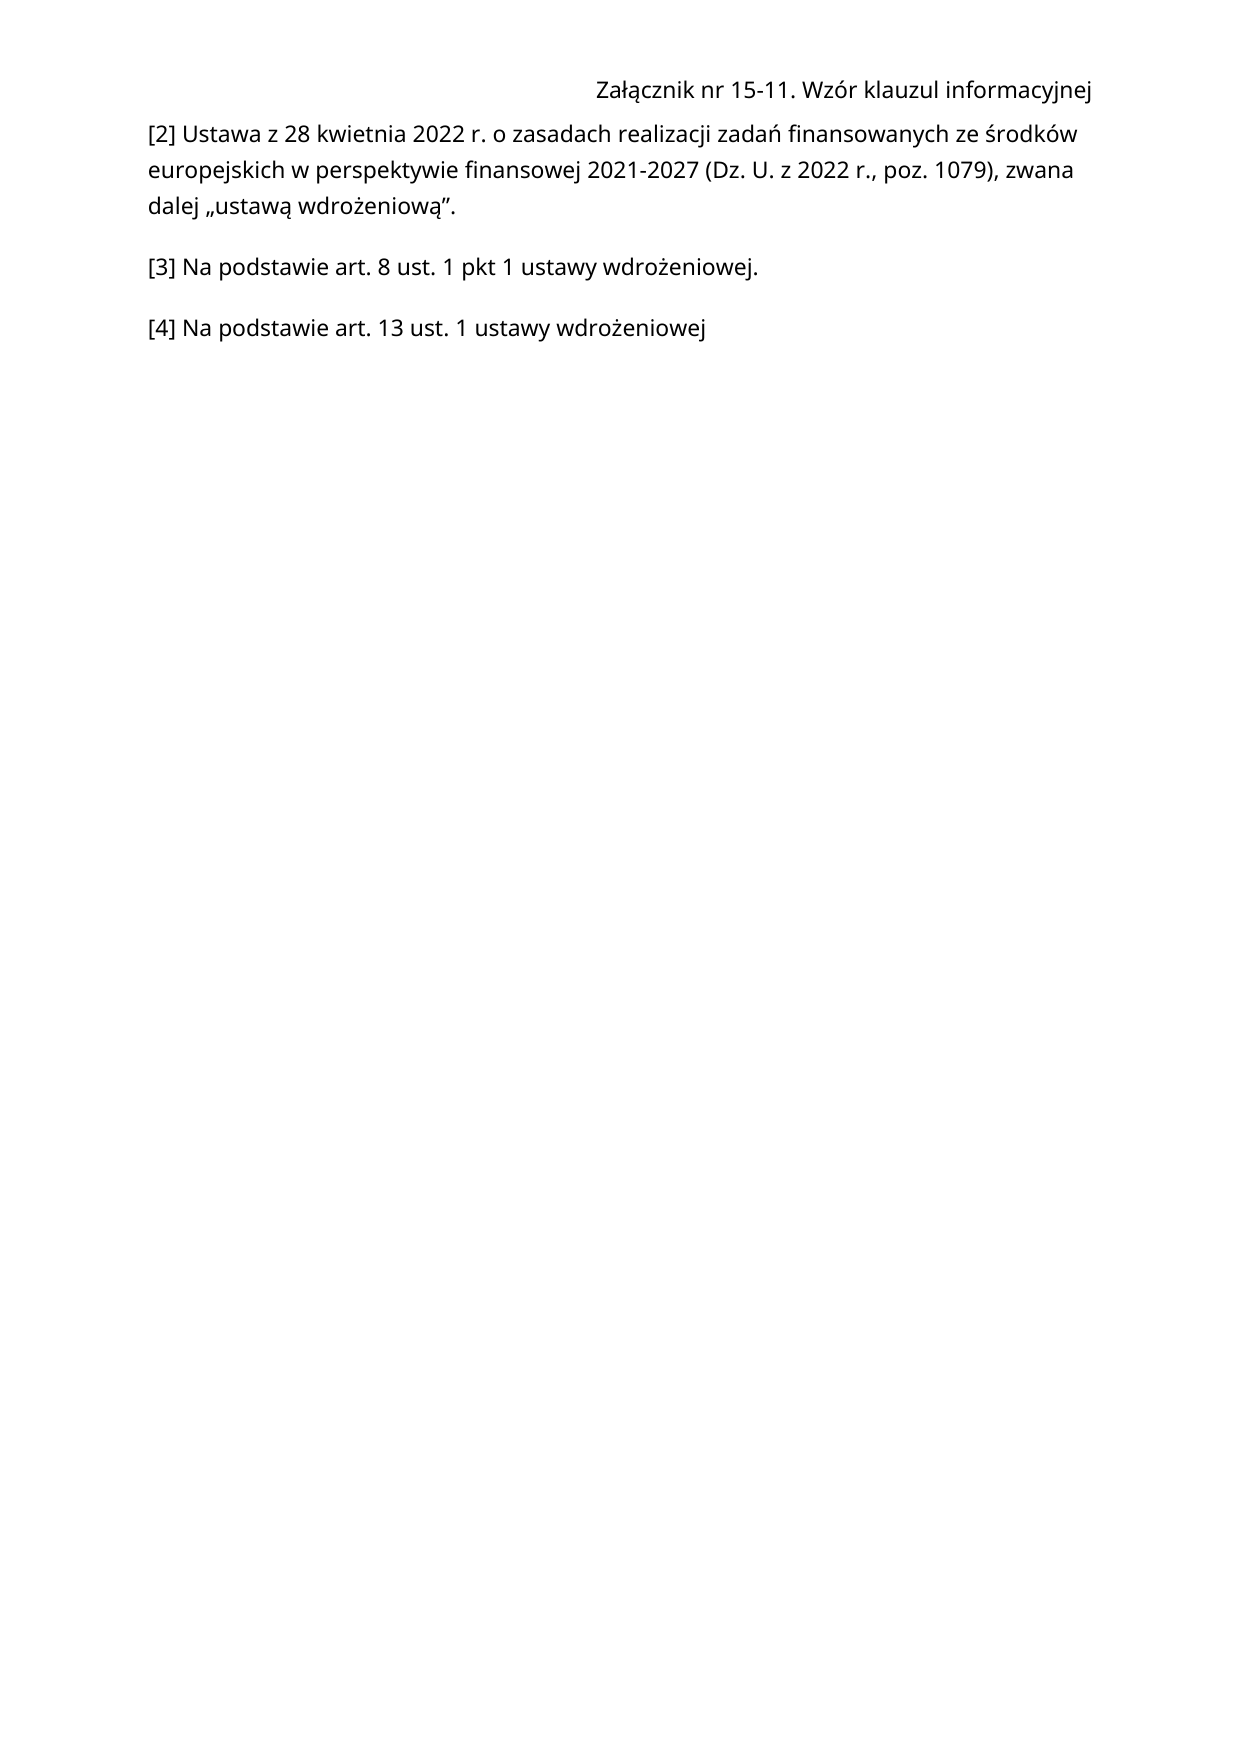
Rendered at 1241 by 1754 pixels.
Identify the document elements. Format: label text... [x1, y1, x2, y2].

text [3] Na podstawie art. 8 ust. 1 pkt 1 ustawy wdrożeniowej. [148, 251, 1093, 282]
text [2] Ustawa z 28 kwietnia 2022 r. o zasadach realizacji zadań finansowanych ze środków europejskich w perspektywie finansowej 2021-2027 (Dz. U. z 2022 r., poz. 1079), zwana dalej „ustawą wdrożeniową”. [148, 118, 1093, 221]
text [4] Na podstawie art. 13 ust. 1 ustawy wdrożeniowej [148, 312, 1093, 343]
